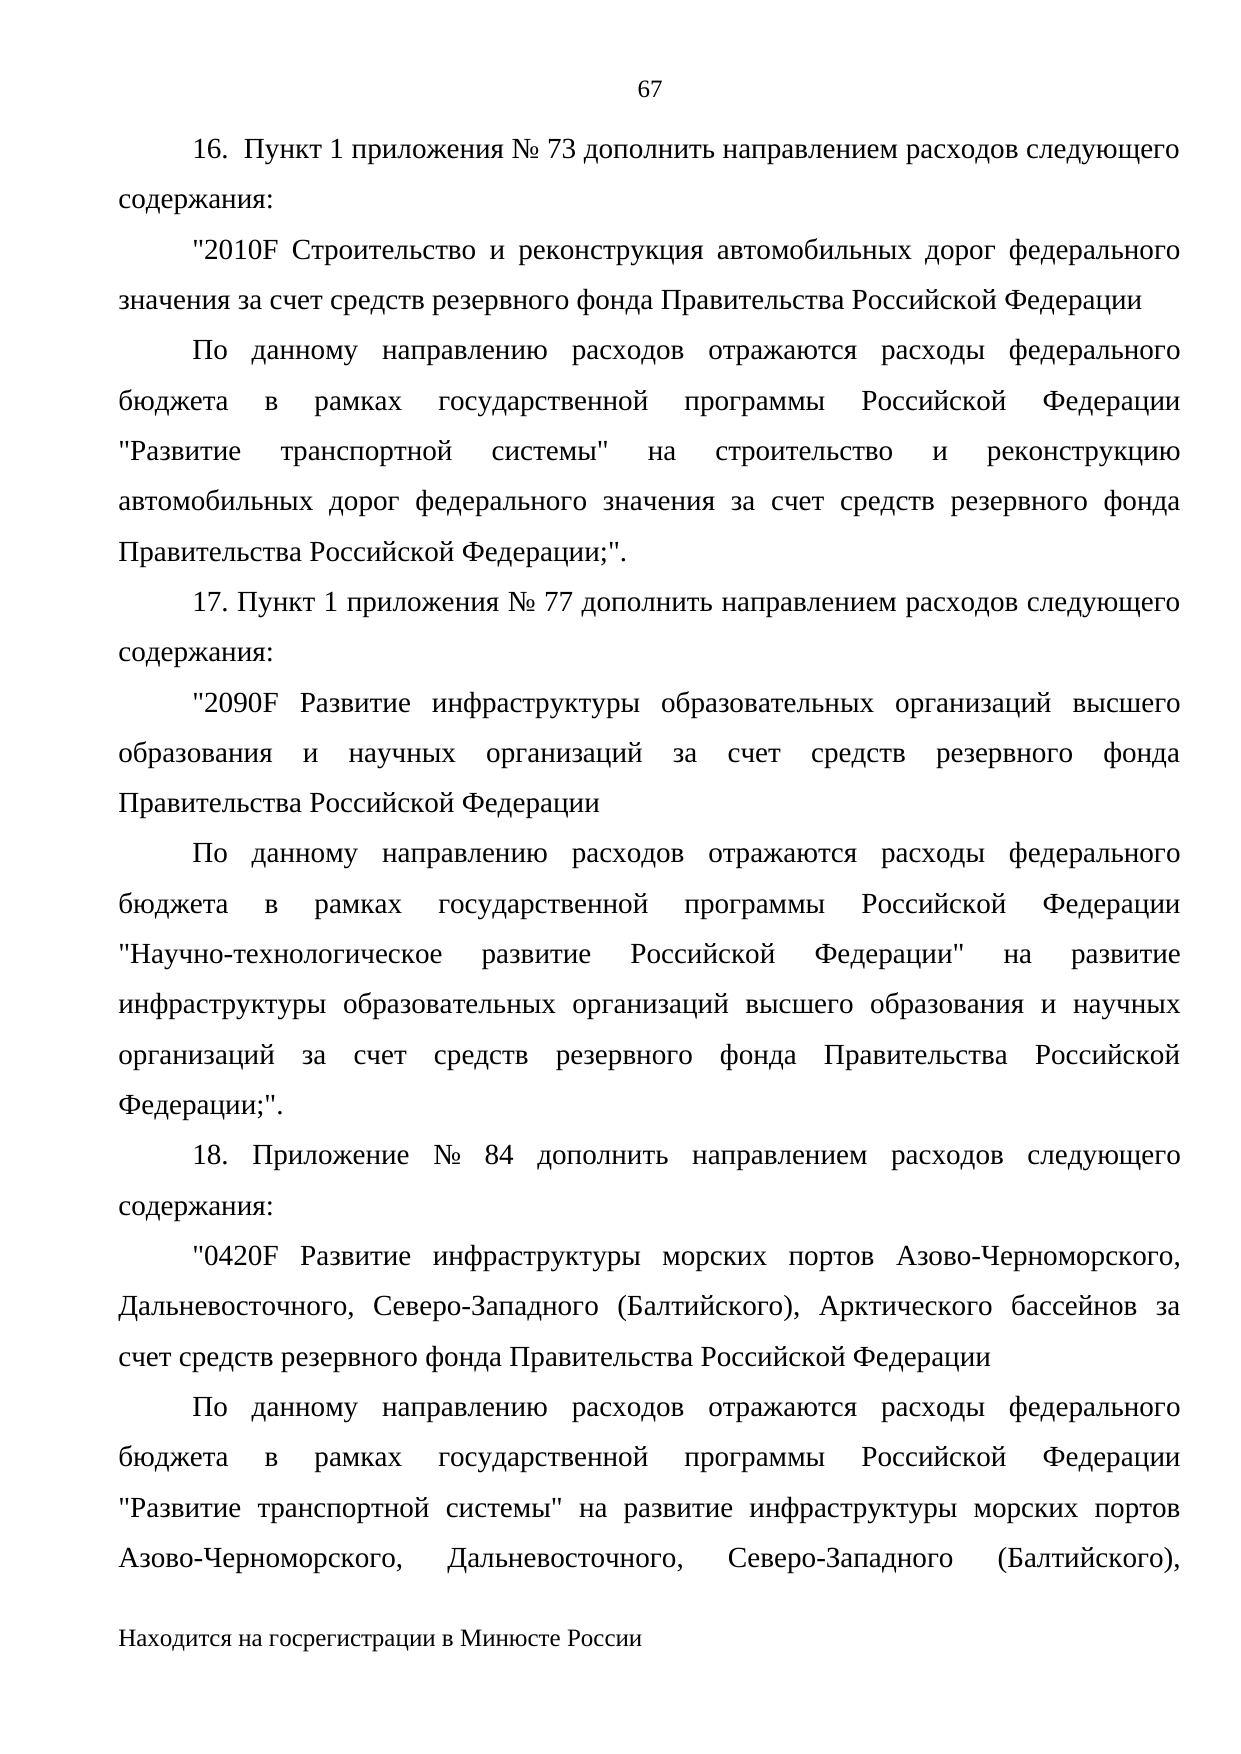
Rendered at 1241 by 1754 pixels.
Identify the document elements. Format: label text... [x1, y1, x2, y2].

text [118, 1389, 1181, 1573]
text 18. Приложение № 84 дополнить направлением расходов следующего содержания: [118, 1137, 1181, 1221]
text "0420F Развитие инфраструктуры морских портов Азово-Черноморского, Дальневосточного, Северо-Западного (Балтийского), Арктического бассейнов за счет средств резервного фонда Правительства Российской Федерации [118, 1238, 1181, 1372]
text 16. Пункт 1 приложения № 73 дополнить направлением расходов следующего содержания: [118, 131, 1181, 215]
text 17. Пункт 1 приложения № 77 дополнить направлением расходов следующего содержания: [118, 584, 1181, 668]
text По данному направлению расходов отражаются расходы федерального бюджета в рамках государственной программы Российской Федерации "Научно-технологическое развитие Российской Федерации" на развитие инфраструктуры образовательных организаций высшего образования и научных организаций за счет средств резервного фонда Правительства Российской Федерации;". [118, 836, 1181, 1121]
text По данному направлению расходов отражаются расходы федерального бюджета в рамках государственной программы Российской Федерации "Развитие транспортной системы" на строительство и реконструкцию автомобильных дорог федерального значения за счет средств резервного фонда Правительства Российской Федерации;". [118, 332, 1181, 567]
text "2090F Развитие инфраструктуры образовательных организаций высшего образования и научных организаций за счет средств резервного фонда Правительства Российской Федерации [118, 685, 1181, 819]
text "2010F Строительство и реконструкция автомобильных дорог федерального значения за счет средств резервного фонда Правительства Российской Федерации [118, 232, 1181, 316]
